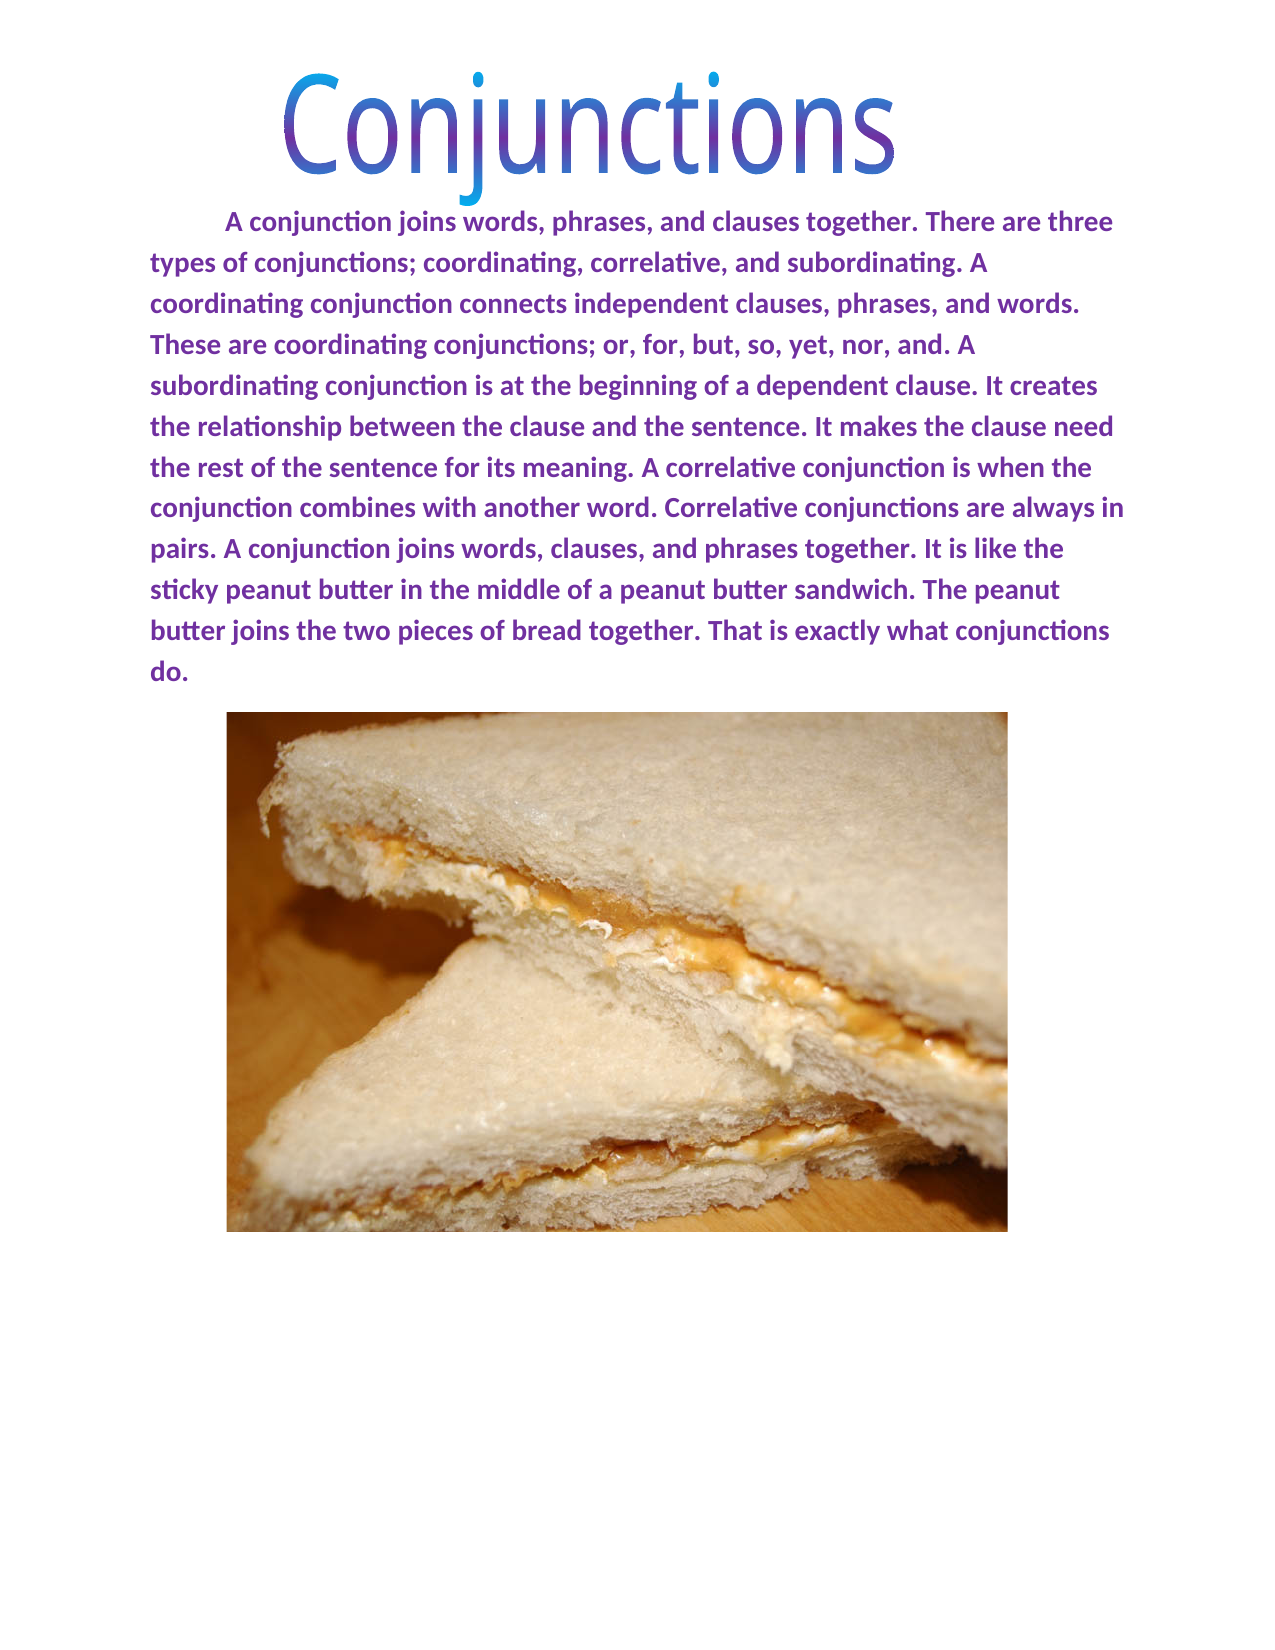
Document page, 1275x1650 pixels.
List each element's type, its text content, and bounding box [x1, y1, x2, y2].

picture [226, 712, 1008, 1232]
text A conjunction joins words, phrases, and clauses together. There are three types of conjunctions; coordinating, correlative, and subordinating. A coordinating conjunction connects independent clauses, phrases, and words. These are coordinating conjunctions; or, for, but, so, yet, nor, and. A subordinating conjunction is at the beginning of a dependent clause. It creates the relationship between the clause and the sentence. It makes the clause need the rest of the sentence for its meaning. A correlative conjunction is when the conjunction combines with another word. Correlative conjunctions are always in pairs. A conjunction joins words, clauses, and phrases together. It is like the sticky peanut butter in the middle of a peanut butter sandwich. The peanut butter joins the two pieces of bread together. That is exactly what conjunctions do. [150, 203, 1125, 689]
